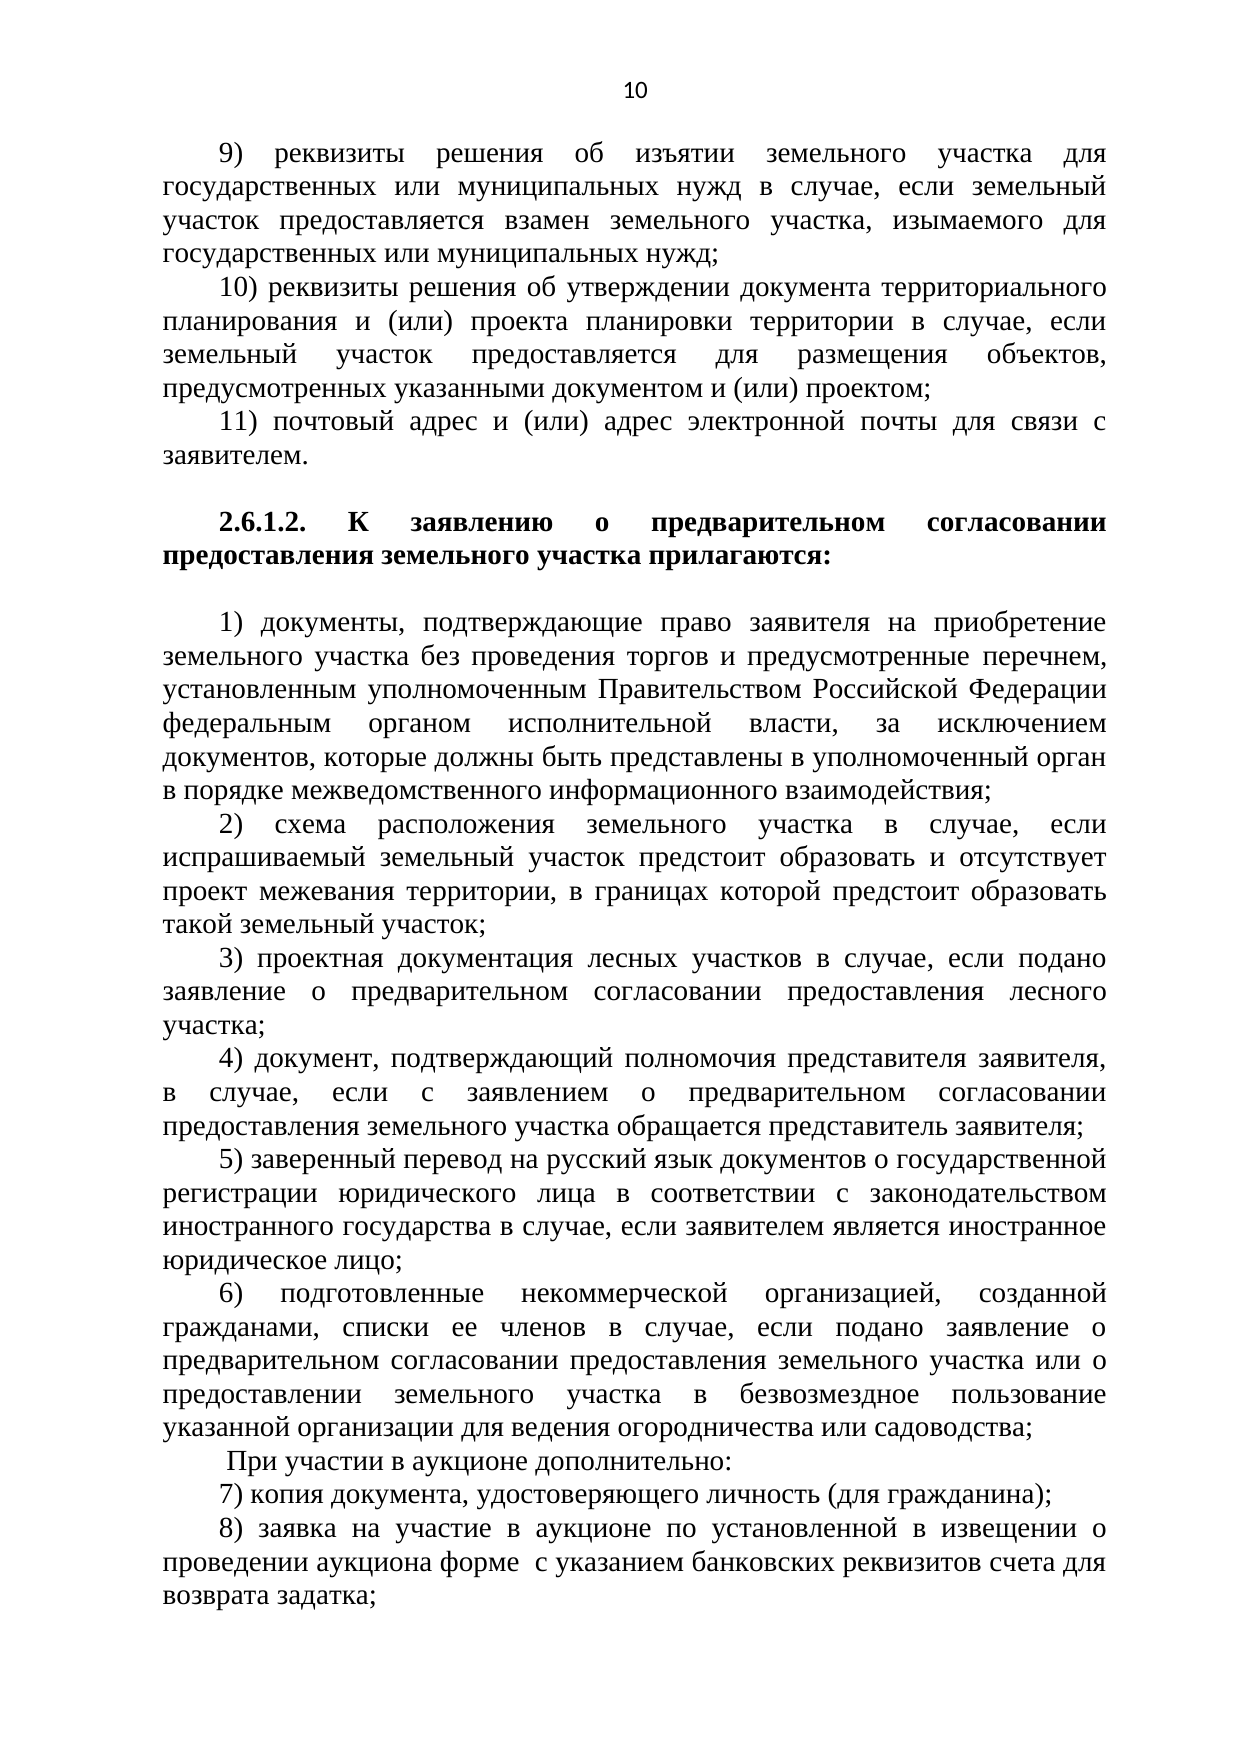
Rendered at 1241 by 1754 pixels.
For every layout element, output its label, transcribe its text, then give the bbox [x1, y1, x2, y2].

text 4) документ, подтверждающий полномочия представителя заявителя, в случае, если с заявлением о предварительном согласовании предоставления земельного участка обращается представитель заявителя; [162, 1041, 1107, 1141]
text 9) реквизиты решения об изъятии земельного участка для государственных или муниципальных нужд в случае, если земельный участок предоставляется взамен земельного участка, изымаемого для государственных или муниципальных нужд; [162, 135, 1107, 269]
text 11) почтовый адрес и (или) адрес электронной почты для связи с заявителем. [162, 403, 1107, 470]
text При участии в аукционе дополнительно: [162, 1443, 1107, 1477]
text 3) проектная документация лесных участков в случае, если подано заявление о предварительном согласовании предоставления лесного участка; [162, 940, 1107, 1041]
text 6) подготовленные некоммерческой организацией, созданной гражданами, списки ее членов в случае, если подано заявление о предварительном согласовании предоставления земельного участка или о предоставлении земельного участка в безвозмездное пользование указанной организации для ведения огородничества или садоводства; [162, 1275, 1107, 1443]
text 2.6.1.2. К заявлению о предварительном согласовании предоставления земельного участка прилагаются: [162, 504, 1107, 571]
text 10) реквизиты решения об утверждении документа территориального планирования и (или) проекта планировки территории в случае, если земельный участок предоставляется для размещения объектов, предусмотренных указанными документом и (или) проектом; [162, 269, 1107, 403]
text 1) документы, подтверждающие право заявителя на приобретение земельного участка без проведения торгов и предусмотренные перечнем, установленным уполномоченным Правительством Российской Федерации федеральным органом исполнительной власти, за исключением документов, которые должны быть представлены в уполномоченный орган в порядке межведомственного информационного взаимодействия; [162, 604, 1107, 806]
text 2) схема расположения земельного участка в случае, если испрашиваемый земельный участок предстоит образовать и отсутствует проект межевания территории, в границах которой предстоит образовать такой земельный участок; [162, 806, 1107, 940]
text 8) заявка на участие в аукционе по установленной в извещении о проведении аукциона форме с указанием банковских реквизитов счета для возврата задатка; [162, 1510, 1107, 1611]
text 5) заверенный перевод на русский язык документов о государственной регистрации юридического лица в соответствии с законодательством иностранного государства в случае, если заявителем является иностранное юридическое лицо; [162, 1141, 1107, 1275]
text 7) копия документа, удостоверяющего личность (для гражданина); [162, 1477, 1107, 1510]
